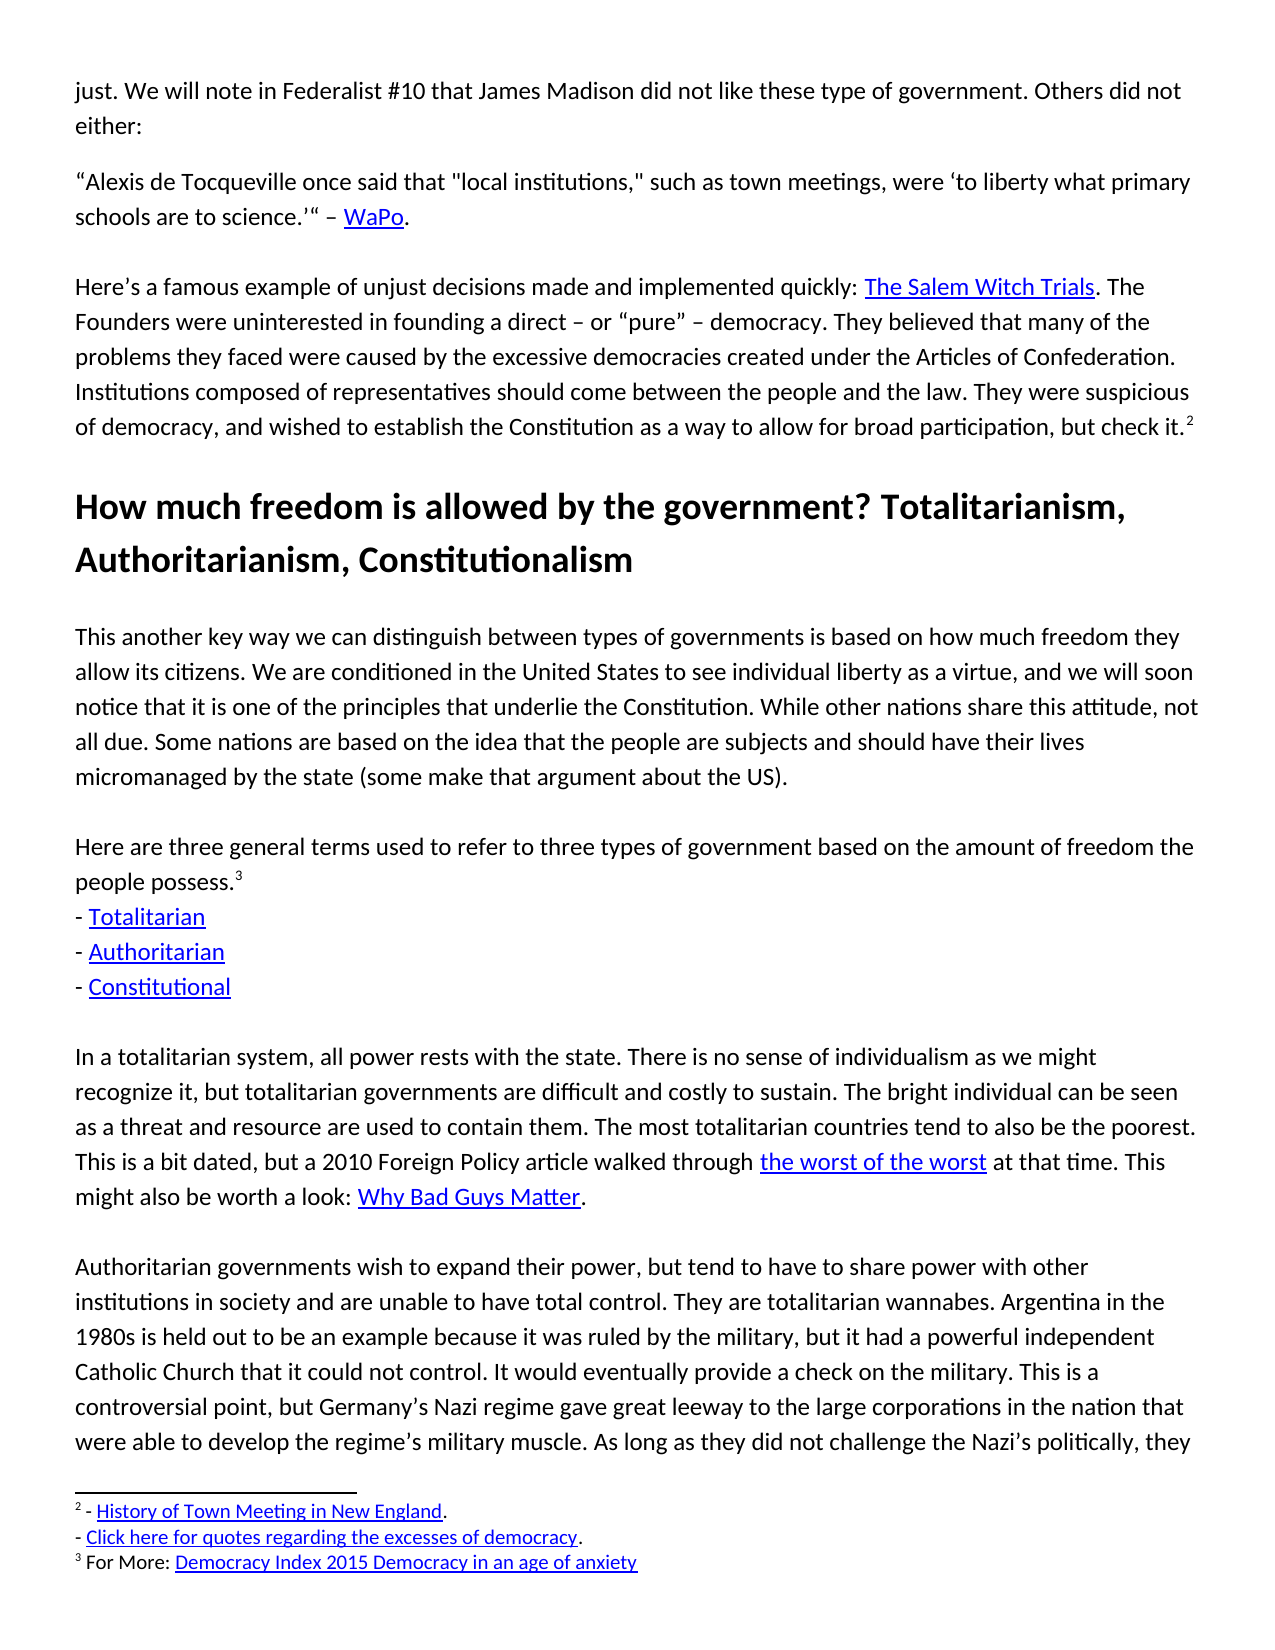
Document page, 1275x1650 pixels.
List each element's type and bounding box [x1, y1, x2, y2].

text [75, 166, 1200, 1457]
text [75, 75, 1200, 141]
